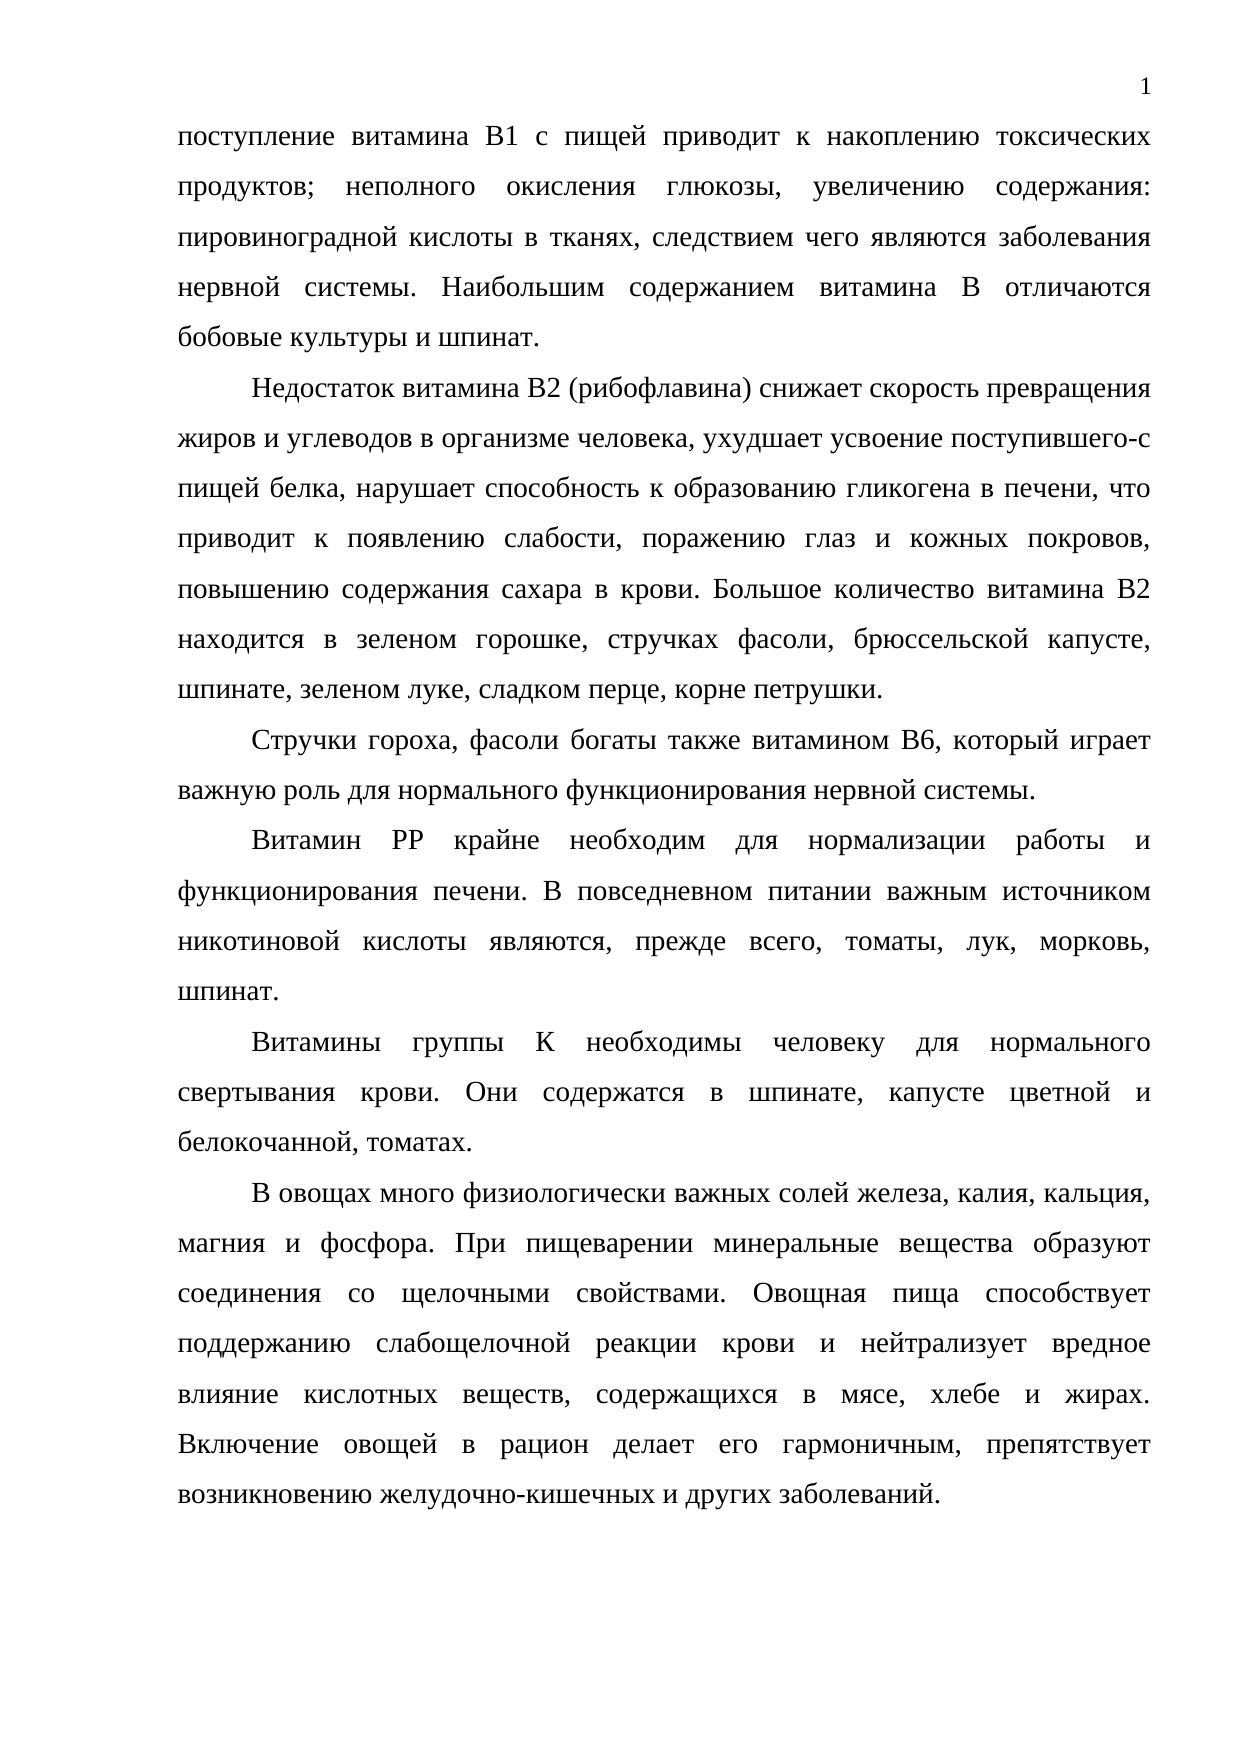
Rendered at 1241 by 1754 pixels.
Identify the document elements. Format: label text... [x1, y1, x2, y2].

text Витамин РР крайне необходим для нормализации работы и функционирования печени. В повседневном питании важным источником никотиновой кислоты являются, прежде всего, томаты, лук, морковь, шпинат. [177, 822, 1152, 1007]
text В овощах много физиологически важных солей железа, калия, кальция, магния и фосфора. При пищеварении минеральные вещества образуют соединения со щелочными свойствами. Овощная пища способствует поддержанию слабощелочной реакции крови и нейтрализует вредное влияние кислотных веществ, содержащихся в мясе, хлебе и жирах. Включение овощей в рацион делает его гармоничным, препятствует возникновению желудочно-кишечных и других заболеваний. [177, 1175, 1152, 1510]
text Витамины группы К необходимы человеку для нормального свертывания крови. Они содержатся в шпинате, капусте цветной и белокочанной, томатах. [177, 1024, 1152, 1158]
text Недостаток витамина В2 (рибофлавина) снижает скорость превращения жиров и углеводов в организме человека, ухудшает усвоение поступившего-с пищей белка, нарушает способность к образованию гликогена в печени, что приводит к появлению слабости, поражению глаз и кожных покровов, повышению содержания сахара в крови. Большое количество витамина В2 находится в зеленом горошке, стручках фасоли, брюссельской капусте, шпинате, зеленом луке, сладком перце, корне петрушки. [177, 370, 1152, 705]
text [177, 118, 1152, 353]
text Стручки гороха, фасоли богаты также витамином В6, который играет важную роль для нормального функционирования нервной системы. [177, 722, 1152, 806]
